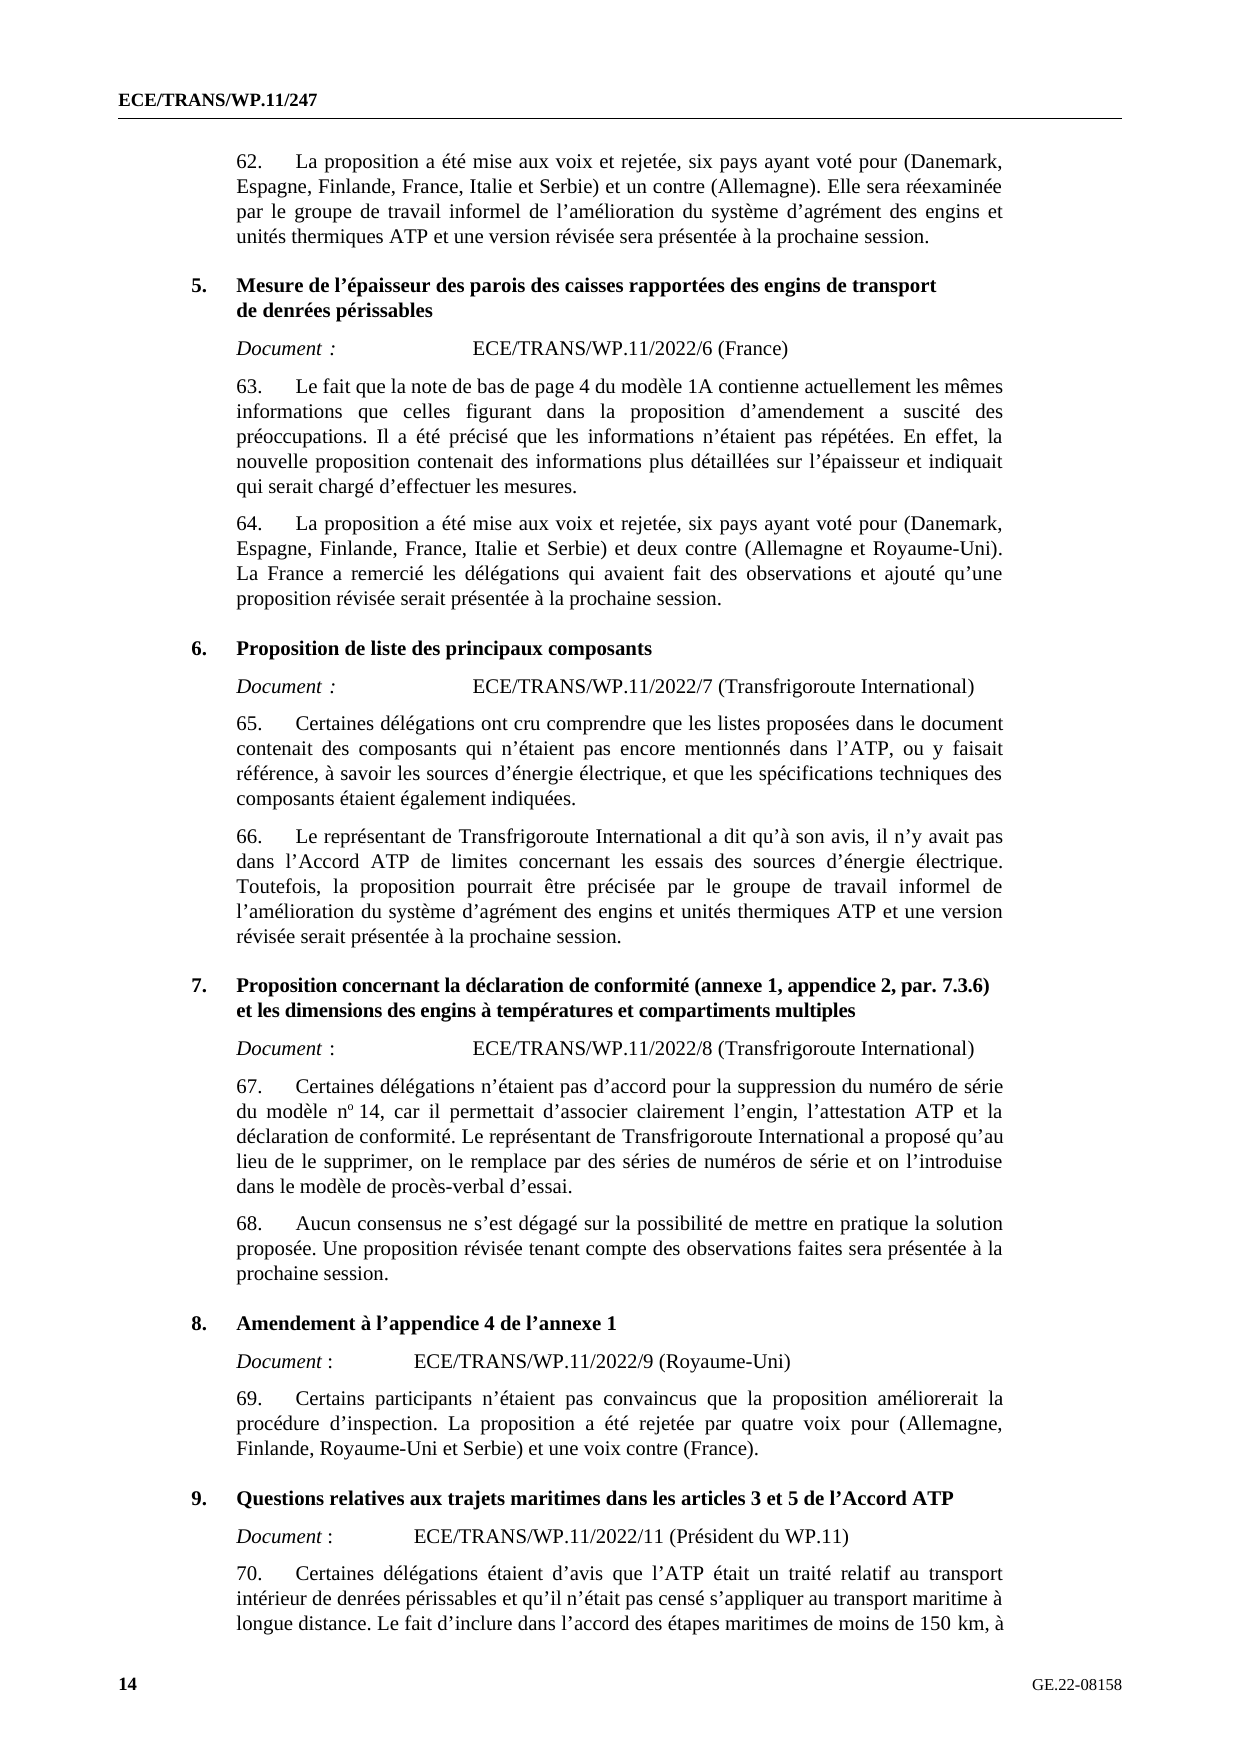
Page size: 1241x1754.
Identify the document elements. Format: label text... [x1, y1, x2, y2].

text 67. Certaines délégations n’étaient pas d’accord pour la suppression du numéro de série du modèle no 14, car il permettait d’associer clairement l’engin, l’attestation ATP et la déclaration de conformité. Le représentant de Transfrigoroute International a proposé qu’au lieu de le supprimer, on le remplace par des séries de numéros de série et on l’introduise dans le modèle de procès-verbal d’essai. [236, 1073, 1004, 1198]
text Document : ECE/TRANS/WP.11/2022/8 (Transfrigoroute International) [236, 1035, 1004, 1060]
text Document : ECE/TRANS/WP.11/2022/11 (Président du WP.11) [236, 1523, 1004, 1548]
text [236, 1560, 1004, 1635]
text 69. Certains participants n’étaient pas convaincus que la proposition améliorerait la procédure d’inspection. La proposition a été rejetée par quatre voix pour (Allemagne, Finlande, Royaume-Uni et Serbie) et une voix contre (France). [236, 1385, 1004, 1460]
text Document : ECE/TRANS/WP.11/2022/9 (Royaume-Uni) [236, 1348, 1004, 1373]
text 65. Certaines délégations ont cru comprendre que les listes proposées dans le document contenait des composants qui n’étaient pas encore mentionnés dans l’ATP, ou y faisait référence, à savoir les sources d’énergie électrique, et que les spécifications techniques des composants étaient également indiquées. [236, 710, 1004, 810]
text Document : ECE/TRANS/WP.11/2022/6 (France) [236, 335, 1004, 360]
text 9. Questions relatives aux trajets maritimes dans les articles 3 et 5 de l’Accord ATP [118, 1485, 1004, 1510]
text 8. Amendement à l’appendice 4 de l’annexe 1 [118, 1310, 1004, 1335]
text 68. Aucun consensus ne s’est dégagé sur la possibilité de mettre en pratique la solution proposée. Une proposition révisée tenant compte des observations faites sera présentée à la prochaine session. [236, 1210, 1004, 1285]
text 63. Le fait que la note de bas de page 4 du modèle 1A contienne actuellement les mêmes informations que celles figurant dans la proposition d’amendement a suscité des préoccupations. Il a été précisé que les informations n’étaient pas répétées. En effet, la nouvelle proposition contenait des informations plus détaillées sur l’épaisseur et indiquait qui serait chargé d’effectuer les mesures. [236, 373, 1004, 498]
text Document : ECE/TRANS/WP.11/2022/7 (Transfrigoroute International) [236, 673, 1004, 698]
text 6. Proposition de liste des principaux composants [118, 635, 1004, 660]
text 62. La proposition a été mise aux voix et rejetée, six pays ayant voté pour (Danemark, Espagne, Finlande, France, Italie et Serbie) et un contre (Allemagne). Elle sera réexaminée par le groupe de travail informel de l’amélioration du système d’agrément des engins et unités thermiques ATP et une version révisée sera présentée à la prochaine session. [236, 148, 1004, 248]
text 64. La proposition a été mise aux voix et rejetée, six pays ayant voté pour (Danemark, Espagne, Finlande, France, Italie et Serbie) et deux contre (Allemagne et Royaume-Uni). La France a remercié les délégations qui avaient fait des observations et ajouté qu’une proposition révisée serait présentée à la prochaine session. [236, 510, 1004, 610]
text 66. Le représentant de Transfrigoroute International a dit qu’à son avis, il n’y avait pas dans l’Accord ATP de limites concernant les essais des sources d’énergie électrique. Toutefois, la proposition pourrait être précisée par le groupe de travail informel de l’amélioration du système d’agrément des engins et unités thermiques ATP et une version révisée serait présentée à la prochaine session. [236, 823, 1004, 948]
text 7. Proposition concernant la déclaration de conformité (annexe 1, appendice 2, par. 7.3.6) et les dimensions des engins à températures et compartiments multiples [118, 973, 1004, 1023]
text 5. Mesure de l’épaisseur des parois des caisses rapportées des engins de transport de denrées périssables [118, 273, 1004, 323]
